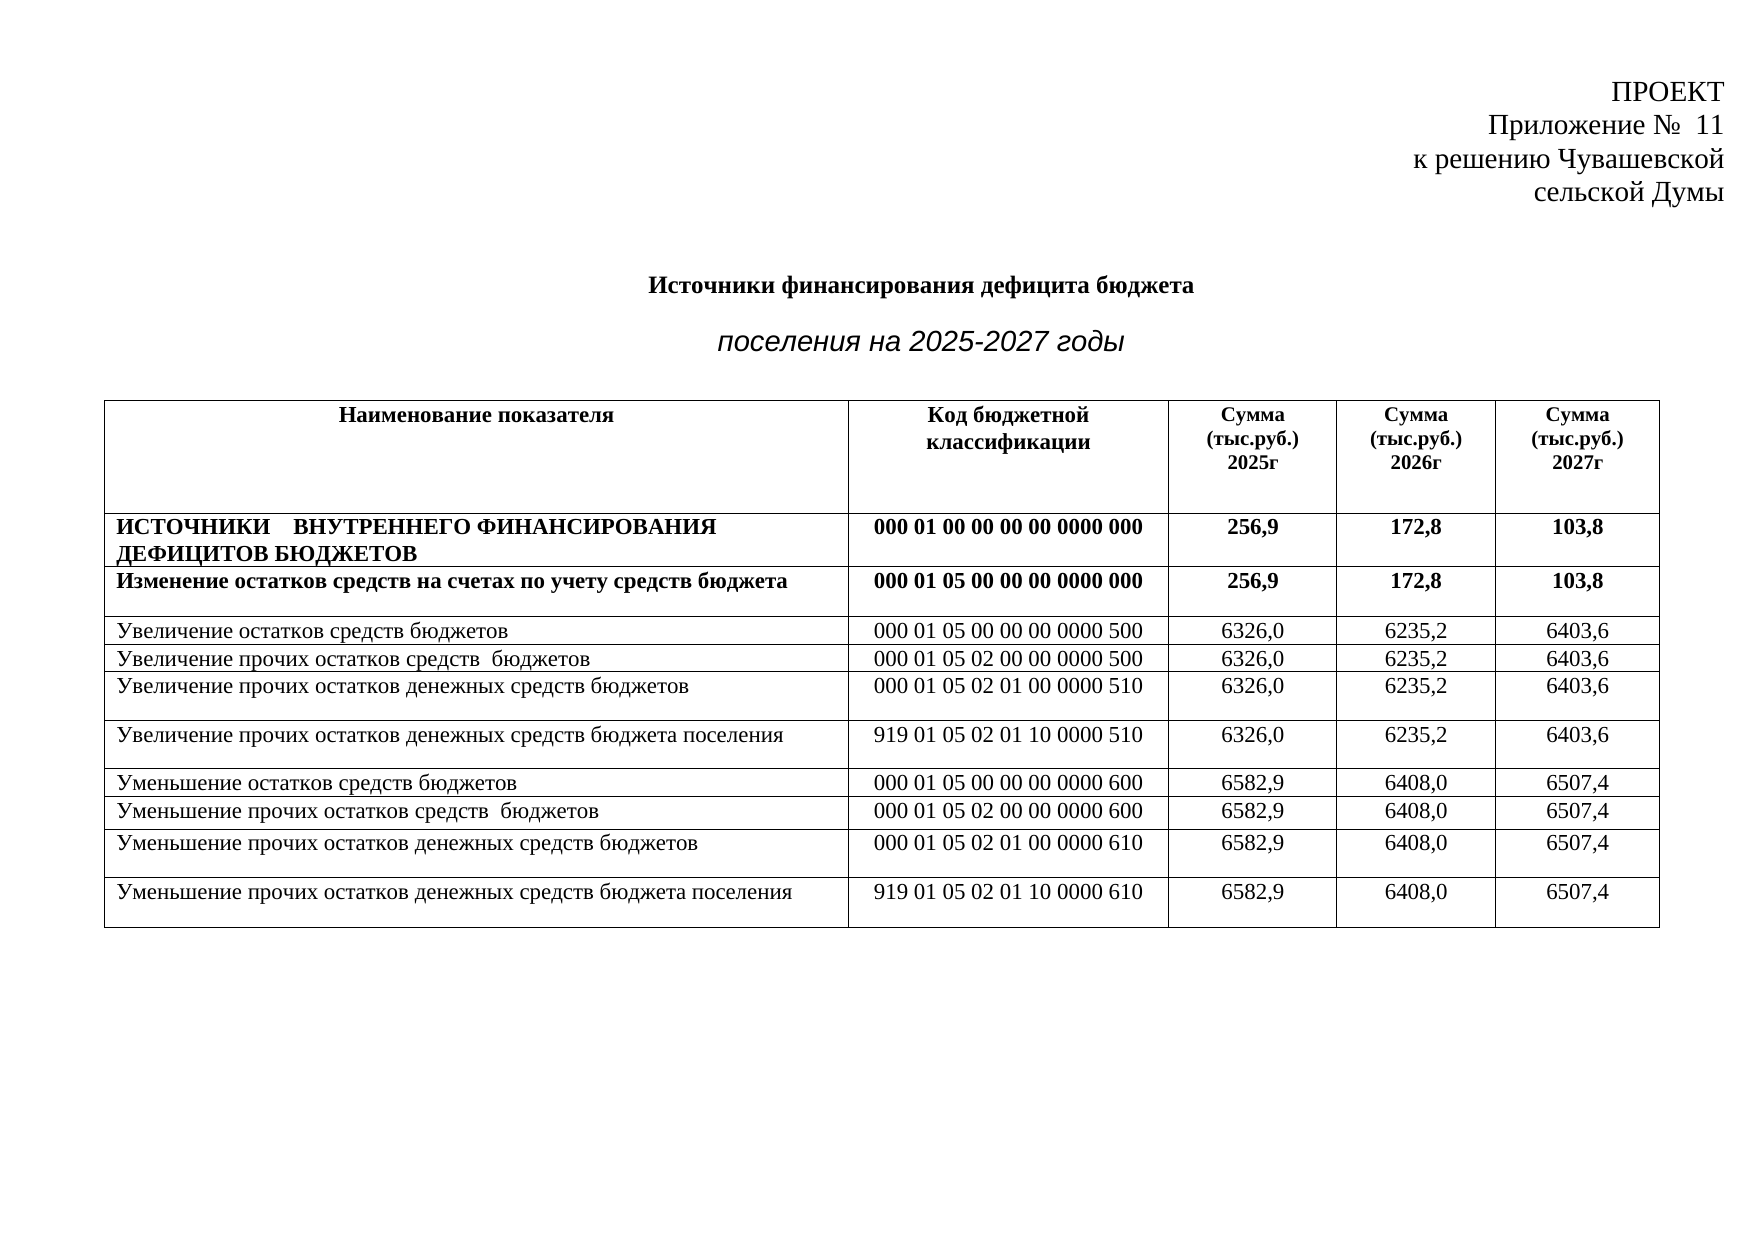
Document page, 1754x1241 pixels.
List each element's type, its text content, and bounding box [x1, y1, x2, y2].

table_cell 6507,4 [1496, 878, 1659, 927]
table_cell 6235,2 [1337, 672, 1495, 720]
table_cell 6235,2 [1337, 721, 1495, 768]
table_header Сумма (тыс.руб.) 2026г [1337, 401, 1495, 512]
table_cell 6582,9 [1169, 878, 1336, 927]
table_cell 103,8 [1496, 514, 1659, 566]
table_cell 256,9 [1169, 514, 1336, 566]
text ПРОЕКТ [118, 74, 1724, 107]
table_cell 6582,9 [1169, 830, 1336, 877]
table_cell Увеличение прочих остатков средств бюджетов [105, 645, 848, 671]
table_cell 172,8 [1337, 514, 1495, 566]
table_cell Увеличение остатков средств бюджетов [105, 617, 848, 644]
table_cell 000 01 05 00 00 00 0000 500 [849, 617, 1168, 644]
table_cell 6235,2 [1337, 617, 1495, 644]
table_cell 6403,6 [1496, 617, 1659, 644]
table_cell Уменьшение прочих остатков денежных средств бюджета поселения [105, 878, 848, 927]
subtitle поселения на 2025-2027 годы [118, 324, 1724, 358]
text Приложение № 11 [118, 107, 1724, 141]
table_cell 000 01 00 00 00 00 0000 000 [849, 514, 1168, 566]
table_cell 000 01 05 00 00 00 0000 600 [849, 769, 1168, 796]
table_cell 172,8 [1337, 567, 1495, 616]
table_cell 6408,0 [1337, 878, 1495, 927]
table_cell 000 01 05 02 00 00 0000 500 [849, 645, 1168, 671]
table_cell 6408,0 [1337, 797, 1495, 828]
table_cell 6582,9 [1169, 797, 1336, 828]
table_cell 6403,6 [1496, 645, 1659, 671]
table_header Код бюджетной классификации [849, 401, 1168, 512]
table_cell Уменьшение прочих остатков денежных средств бюджетов [105, 830, 848, 877]
table_cell 6507,4 [1496, 769, 1659, 796]
table_cell Изменение остатков средств на счетах по учету средств бюджета [105, 567, 848, 616]
table_cell Уменьшение остатков средств бюджетов [105, 769, 848, 796]
table_cell Уменьшение прочих остатков средств бюджетов [105, 797, 848, 828]
table_cell 256,9 [1169, 567, 1336, 616]
table_cell Увеличение прочих остатков денежных средств бюджетов [105, 672, 848, 720]
table_cell 6507,4 [1496, 797, 1659, 828]
table_cell 6326,0 [1169, 672, 1336, 720]
table_cell 6235,2 [1337, 645, 1495, 671]
table_cell 6326,0 [1169, 721, 1336, 768]
table_cell 919 01 05 02 01 10 0000 610 [849, 878, 1168, 927]
table_cell ИСТОЧНИКИ ВНУТРЕННЕГО ФИНАНСИРОВАНИЯ ДЕФИЦИТОВ БЮДЖЕТОВ [105, 514, 848, 566]
text Источники финансирования дефицита бюджета [118, 270, 1724, 299]
table_cell 000 01 05 02 01 00 0000 510 [849, 672, 1168, 720]
table_cell 103,8 [1496, 567, 1659, 616]
table_cell 000 01 05 02 01 00 0000 610 [849, 830, 1168, 877]
table_cell 919 01 05 02 01 10 0000 510 [849, 721, 1168, 768]
table_cell 6408,0 [1337, 830, 1495, 877]
table_cell 6326,0 [1169, 617, 1336, 644]
table_cell 6403,6 [1496, 672, 1659, 720]
text к решению Чувашевской [118, 141, 1724, 174]
table_header Сумма (тыс.руб.) 2027г [1496, 401, 1659, 512]
table_cell 6507,4 [1496, 830, 1659, 877]
table_cell Увеличение прочих остатков денежных средств бюджета поселения [105, 721, 848, 768]
text сельской Думы [118, 174, 1724, 208]
table_header Наименование показателя [105, 401, 848, 512]
table_cell 000 01 05 02 00 00 0000 600 [849, 797, 1168, 828]
table_cell 6582,9 [1169, 769, 1336, 796]
table_cell 000 01 05 00 00 00 0000 000 [849, 567, 1168, 616]
table_cell 6403,6 [1496, 721, 1659, 768]
table_header Сумма (тыс.руб.) 2025г [1169, 401, 1336, 512]
table_cell 6408,0 [1337, 769, 1495, 796]
table_cell 6326,0 [1169, 645, 1336, 671]
